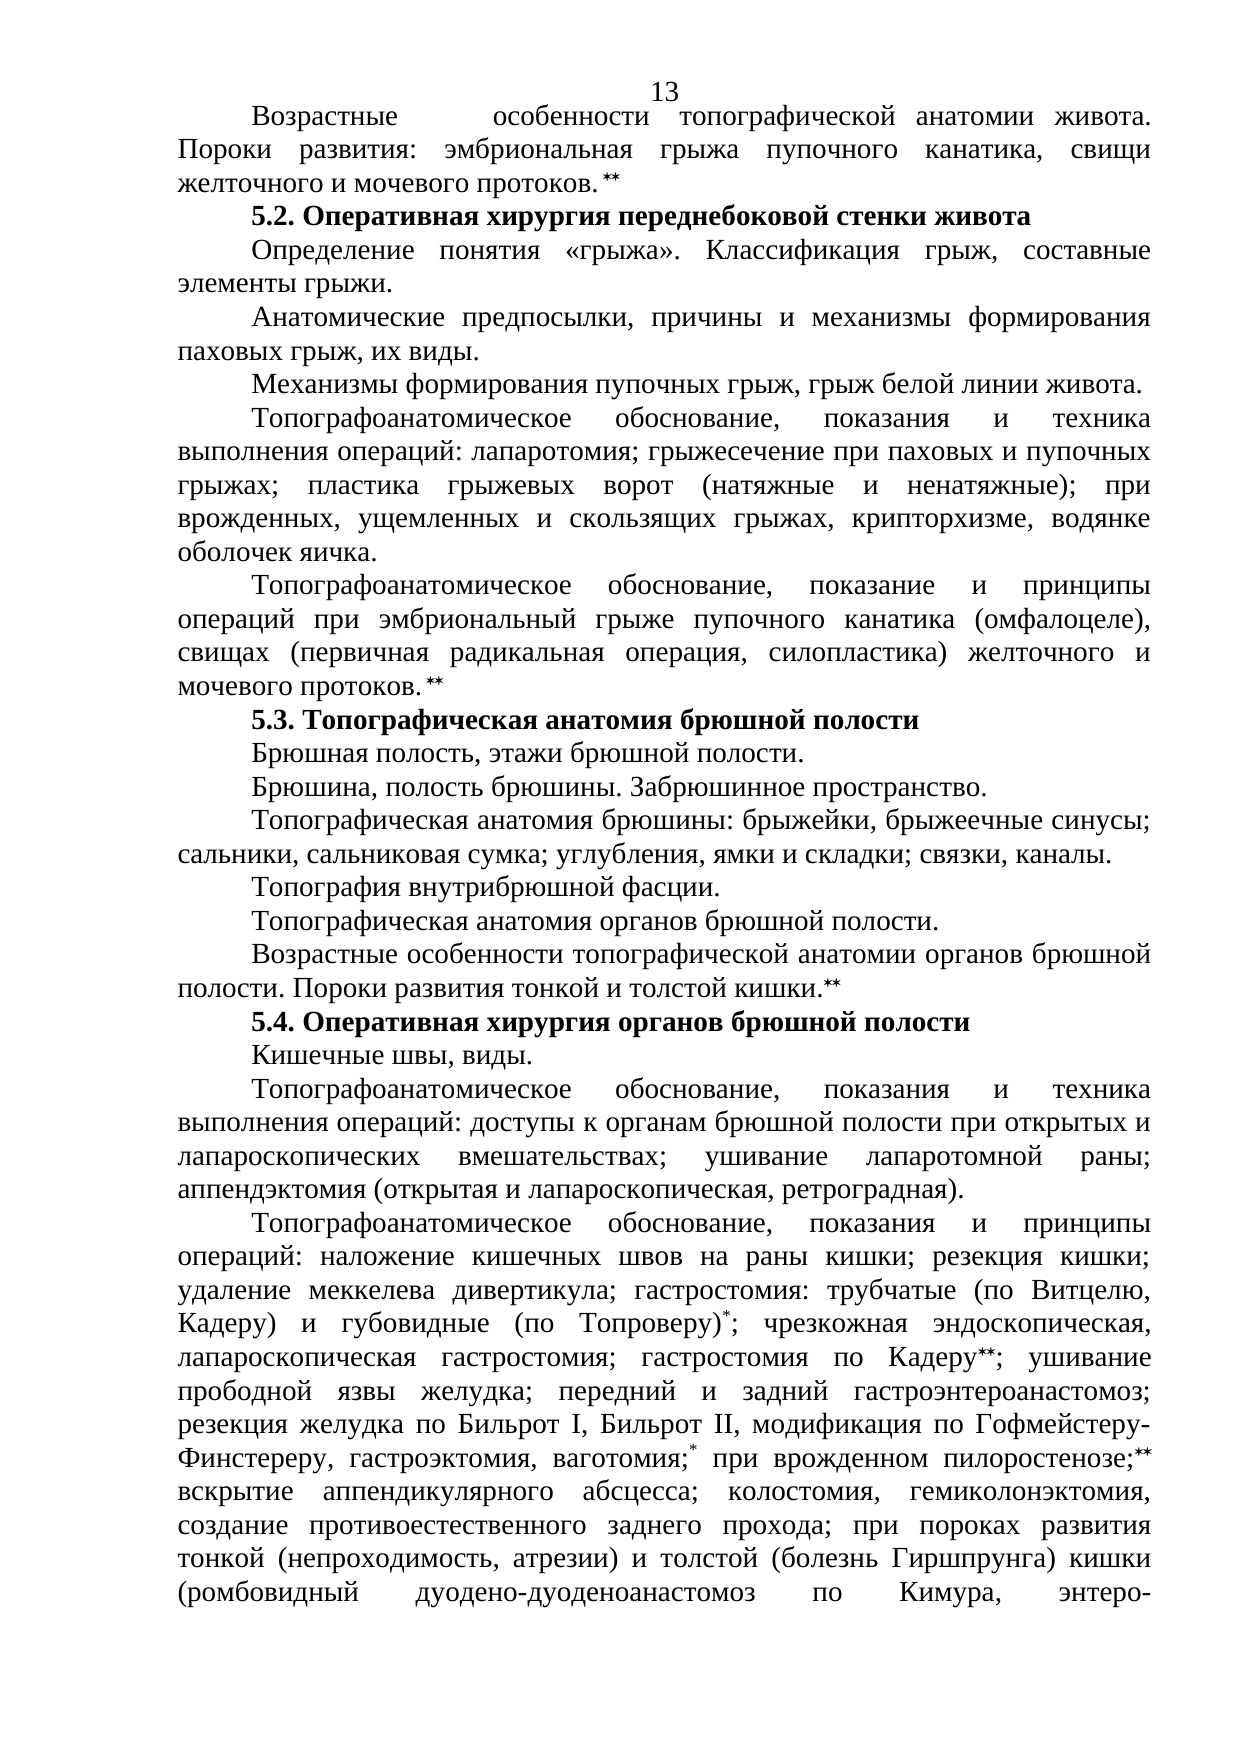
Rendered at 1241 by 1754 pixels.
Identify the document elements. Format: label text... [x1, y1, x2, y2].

text Брюшная полость, этажи брюшной полости. [177, 735, 1152, 769]
text Топографоанатомическое обоснование, показания и техника выполнения операций: доступы к органам брюшной полости при открытых и лапароскопических вмешательствах; ушивание лапаротомной раны; аппендэктомия (открытая и лапароскопическая, ретроградная). [177, 1071, 1152, 1205]
text Брюшина, полость брюшины. Забрюшинное пространство. [177, 769, 1152, 802]
text Анатомические предпосылки, причины и механизмы формирования паховых грыж, их виды. [177, 299, 1152, 366]
text Топография внутрибрюшной фасции. [177, 869, 1152, 903]
text 5.3. Топографическая анатомия брюшной полости [177, 702, 1152, 735]
text Возрастные особенности топографической анатомии органов брюшной полости. Пороки развития тонкой и толстой кишки. [177, 937, 1152, 1004]
text 5.4. Оперативная хирургия органов брюшной полости [177, 1004, 1152, 1037]
text Механизмы формирования пупочных грыж, грыж белой линии живота. [177, 366, 1152, 400]
text Топографическая анатомия органов брюшной полости. [177, 903, 1152, 937]
text Топографическая анатомия брюшины: брыжейки, брыжеечные синусы; сальники, сальниковая сумка; углубления, ямки и складки; связки, каналы. [177, 802, 1152, 869]
text Определение понятия «грыжа». Классификация грыж, составные элементы грыжи. [177, 232, 1152, 299]
text 5.2. Оперативная хирургия переднебоковой стенки живота [177, 198, 1152, 232]
text Топографоанатомическое обоснование, показания и техника выполнения операций: лапаротомия; грыжесечение при паховых и пупочных грыжах; пластика грыжевых ворот (натяжные и ненатяжные); при врожденных, ущемленных и скользящих грыжах, крипторхизме, водянке оболочек яичка. [177, 400, 1152, 567]
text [177, 1205, 1152, 1608]
text Возрастные особенности топографической анатомии живота. Пороки развития: эмбриональная грыжа пупочного канатика, свищи желточного и мочевого протоков. [177, 98, 1152, 198]
text Кишечные швы, виды. [177, 1037, 1152, 1071]
text Топографоанатомическое обоснование, показание и принципы операций при эмбриональный грыже пупочного канатика (омфалоцеле), свищах (первичная радикальная операция, силопластика) желточного и мочевого протоков. [177, 567, 1152, 702]
